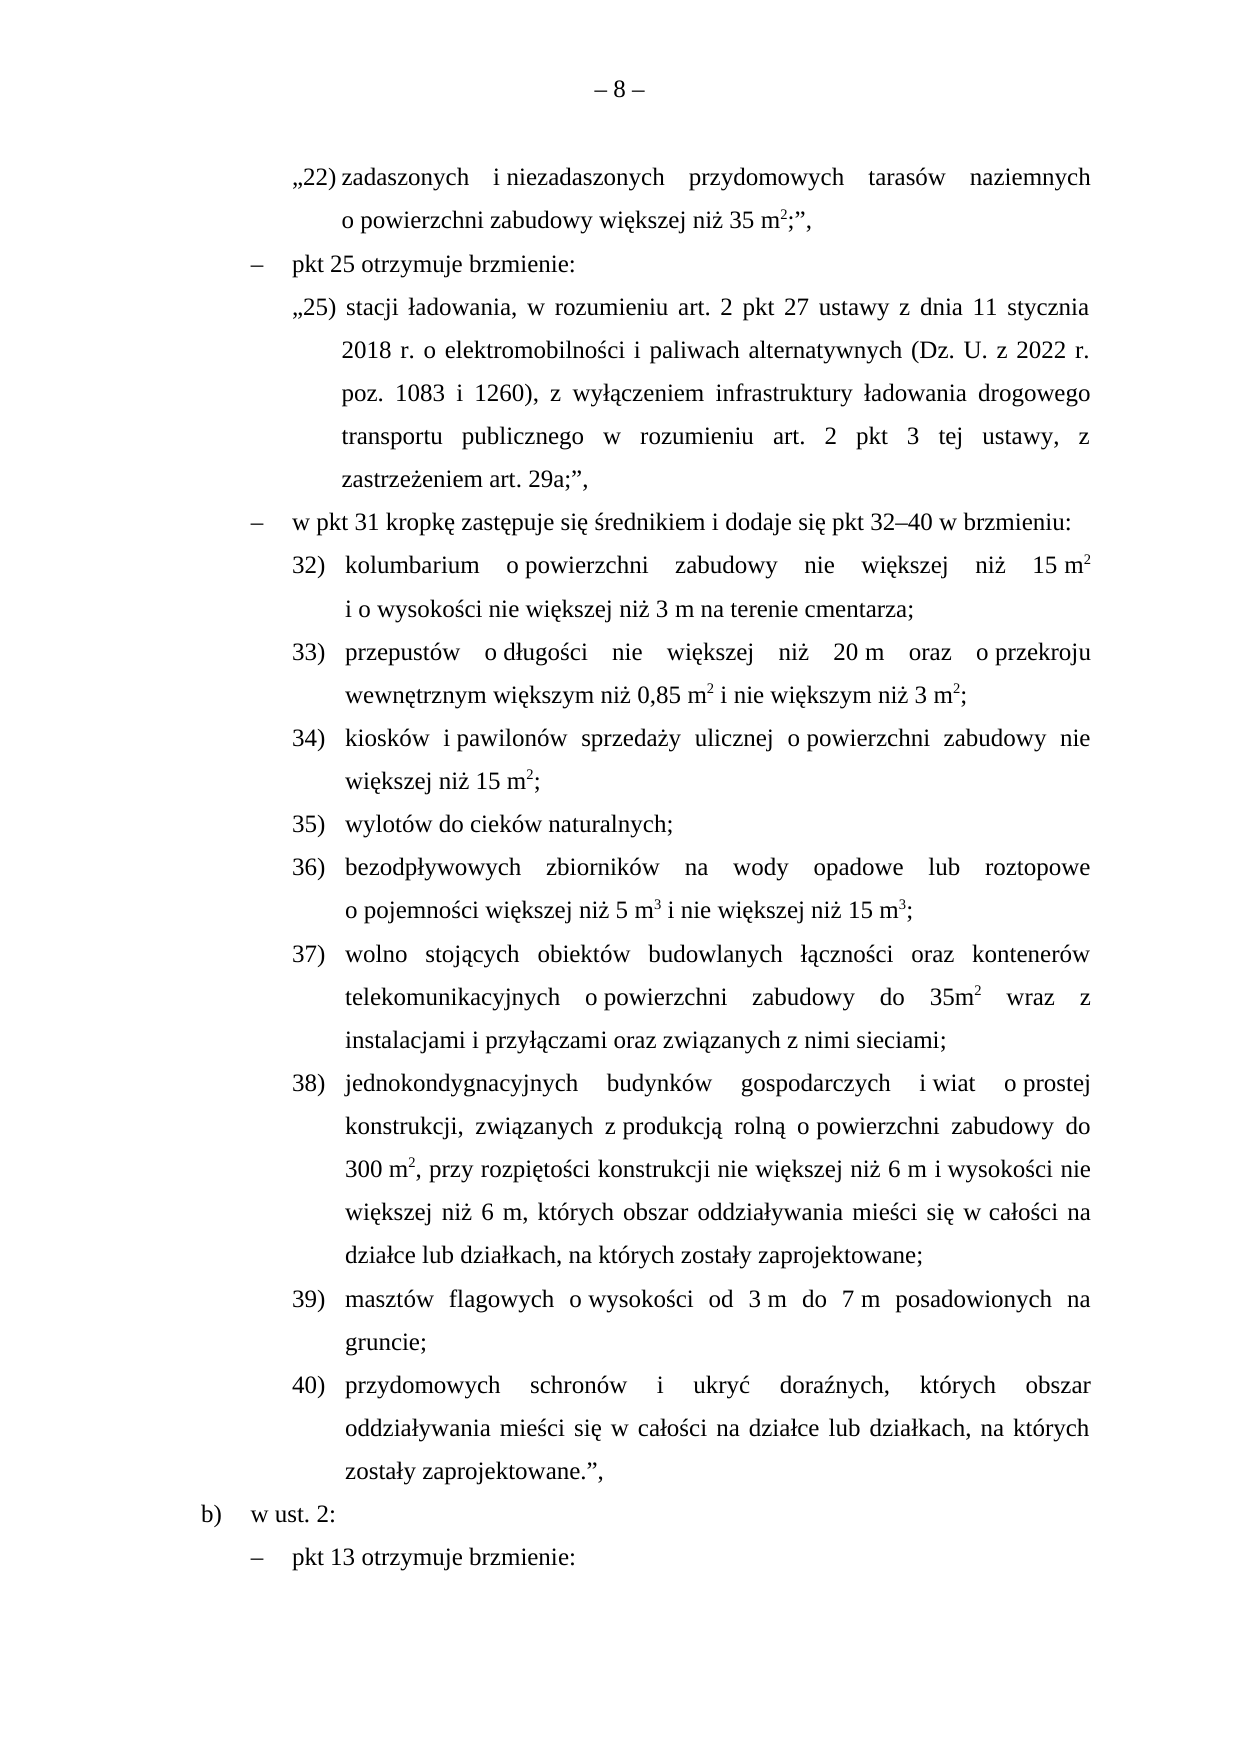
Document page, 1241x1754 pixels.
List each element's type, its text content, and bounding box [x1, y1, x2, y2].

text 37) wolno stojących obiektów budowlanych łączności oraz kontenerów telekomunikacyjnych o powierzchni zabudowy do 35m2 wraz z instalacjami i przyłączami oraz związanych z nimi sieciami; [292, 939, 1091, 1054]
text 32) kolumbarium o powierzchni zabudowy nie większej niż 15 m2 i o wysokości nie większej niż 3 m na terenie cmentarza; [292, 551, 1091, 622]
text „22) zadaszonych i niezadaszonych przydomowych tarasów naziemnych o powierzchni zabudowy większej niż 35 m2;”, [292, 162, 1091, 234]
text „25) stacji ładowania, w rozumieniu art. 2 pkt 27 ustawy z dnia 11 stycznia 2018 r. o elektromobilności i paliwach alternatywnych (Dz. U. z 2022 r. poz. 1083 i 1260), z wyłączeniem infrastruktury ładowania drogowego transportu publicznego w rozumieniu art. 2 pkt 3 tej ustawy, z zastrzeżeniem art. 29a;”, [292, 292, 1091, 493]
text 33) przepustów o długości nie większej niż 20 m oraz o przekroju wewnętrznym większym niż 0,85 m2 i nie większym niż 3 m2; [292, 637, 1091, 709]
text 35) wylotów do cieków naturalnych; [292, 809, 1091, 838]
text b) w ust. 2: [201, 1499, 1091, 1528]
text 34) kiosków i pawilonów sprzedaży ulicznej o powierzchni zabudowy nie większej niż 15 m2; [292, 723, 1091, 795]
text – w pkt 31 kropkę zastępuje się średnikiem i dodaje się pkt 32–40 w brzmieniu: [251, 507, 1091, 536]
text 39) masztów flagowych o wysokości od 3 m do 7 m posadowionych na gruncie; [292, 1284, 1091, 1356]
text – pkt 25 otrzymuje brzmienie: [251, 249, 1091, 277]
text 40) przydomowych schronów i ukryć doraźnych, których obszar oddziaływania mieści się w całości na działce lub działkach, na których zostały zaprojektowane.”, [292, 1370, 1091, 1485]
text 38) jednokondygnacyjnych budynków gospodarczych i wiat o prostej konstrukcji, związanych z produkcją rolną o powierzchni zabudowy do 300 m2, przy rozpiętości konstrukcji nie większej niż 6 m i wysokości nie większej niż 6 m, których obszar oddziaływania mieści się w całości na działce lub działkach, na których zostały zaprojektowane; [292, 1068, 1091, 1269]
text 36) bezodpływowych zbiorników na wody opadowe lub roztopowe o pojemności większej niż 5 m3 i nie większej niż 15 m3; [292, 852, 1091, 924]
text – pkt 13 otrzymuje brzmienie: [251, 1542, 1091, 1571]
